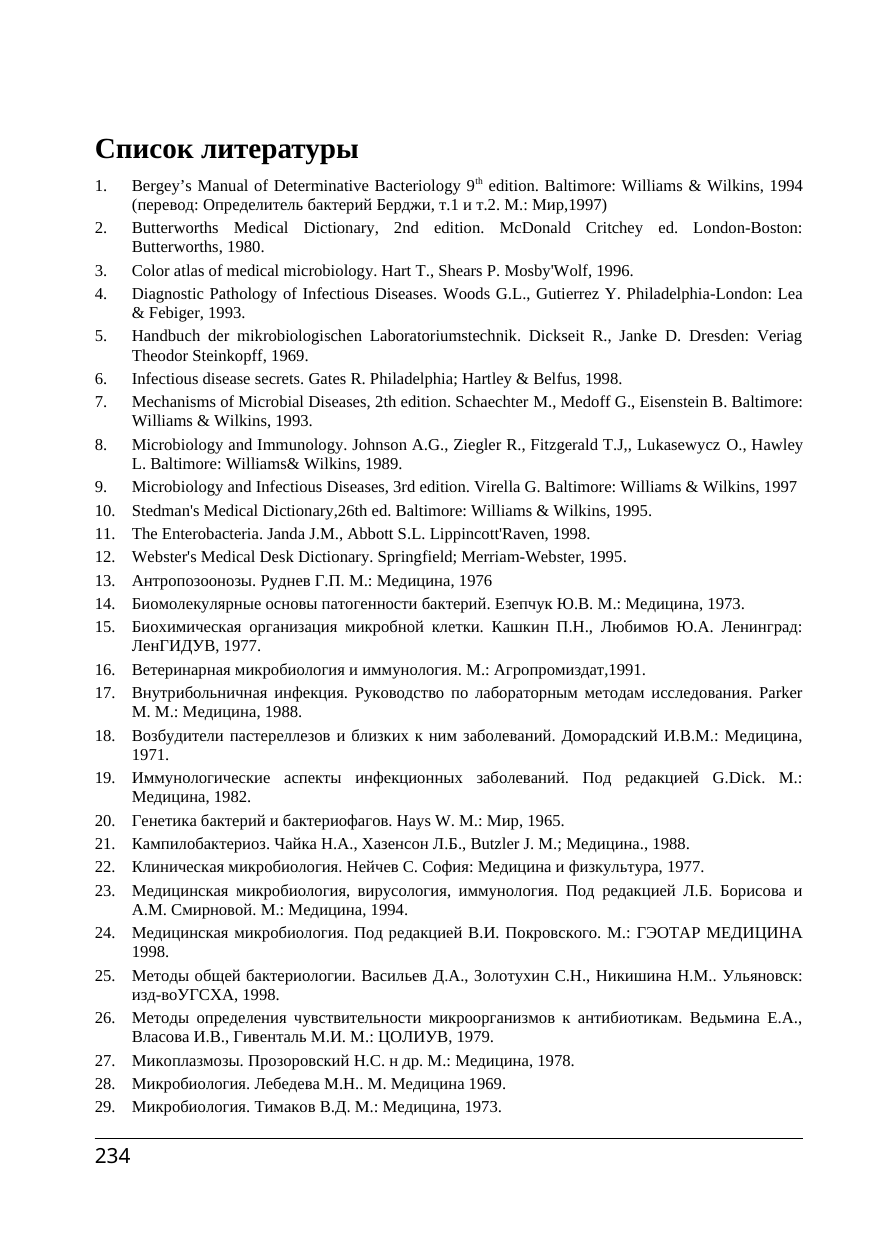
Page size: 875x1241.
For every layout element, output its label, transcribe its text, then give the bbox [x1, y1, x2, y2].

text Color atlas of medical microbiology. Hart Т., Shears P. Mosby'Wolf, 1996. [94, 260, 803, 279]
text Микоплазмозы. Прозоровский Н.С. н др. М.: Медицина, 1978. [94, 1050, 803, 1069]
text Медицинская микробиология. Под редакцией В.И. Покровского. М.: ГЭОТАР МЕДИЦИНА 1998. [94, 923, 803, 961]
text Mechanisms of Microbial Diseases, 2th edition. Schaechter М., Medoff G., Eisenstein B. Baltimore: Williams & Wilkins, 1993. [94, 392, 803, 430]
text Иммунологические аспекты инфекционных заболеваний. Под редакцией G.Dick. М.: Медицина, 1982. [94, 768, 803, 806]
text Внутрибольничная инфекция. Руководство по лабораторным методам исследования. Parker М. М.: Медицина, 1988. [94, 683, 803, 721]
text Микробиология. Лебедева М.Н.. М. Медицина 1969. [94, 1074, 803, 1093]
text Stedman's Medical Dictionary,26th ed. : Williams & Wilkins, 1995. [94, 500, 803, 519]
text Микробиология. Тимаков В.Д. М.: Медицина, 1973. [94, 1097, 803, 1116]
text Ветеринарная микробиология и иммунология. М.: Агропромиздат,1991. [94, 659, 803, 679]
text Антропозоонозы. Руднев Г.П. М.: Медицина, 1976 [94, 570, 803, 589]
text Bergey’s Manual of Determinative Bacteriology 9th edition. : Williams & Wilkins, 1994 (перевод: Определитель бактерий Берджи, т.1 и т.2. М.: Мир,1997) [94, 175, 803, 214]
text The Enterobacteria. Janda J.M., Abbott S.L. Lippincott'Raven, 1998. [94, 524, 803, 543]
text Биохимическая организация микробной клетки. Кашкин П.Н., Любимов Ю.А. Ленинград: ЛенГИДУВ, 1977. [94, 617, 803, 655]
text Butterworths Medical Dictionary, 2nd edition. McDonald Critchey ed. London-Boston: Butterworths, 1980. [94, 218, 803, 256]
subtitle Список литературы [94, 131, 803, 165]
text Кампилобактериоз. Чайка Н.А., Хазенсон Л.Б., Butzler J. М.; Медицина., 1988. [94, 834, 803, 853]
text Microbiology and Infectious Diseases, 3rd edition. Virella G. Baltimore: Williams & Wilkins, 1997 [94, 477, 803, 496]
text Webster's Medical Desk Dictionary. ; Merriam-Webster, 1995. [94, 547, 803, 566]
text Infectious disease secrets. Gates R. Philadelphia; Hartley & Belfus, 1998. [94, 369, 803, 388]
text Возбудители пастереллезов и близких к ним заболеваний. Доморадский И.В.М.: Медицина, 1971. [94, 725, 803, 764]
text Handbuch der mikrobiologischen Laboratoriumstechnik. Dickseit R., Janke D. : Veriag Theodor Steinkopff, 1969. [94, 326, 803, 364]
text Microbiology and Immunology. Johnson A.G., Ziegler R., Fitzgerald T.J,, Lukasewycz О., Hawley L. Baltimore: Williams& Wilkins, 1989. [94, 434, 803, 473]
text Методы определения чувствительности микроорганизмов к антибиотикам. Ведьмина Е.А., Власова И.В., Гивенталь М.И. М.: ЦОЛИУВ, 1979. [94, 1008, 803, 1046]
text Методы общей бактериологии. Васильев Д.А., Золотухин С.Н., Никишина Н.М.. Ульяновск: изд-воУГСХА, 1998. [94, 965, 803, 1004]
text Биомолекулярные основы патогенности бактерий. Езепчук Ю.В. М.: Медицина, 1973. [94, 594, 803, 613]
text Генетика бактерий и бактериофагов. Hays W. М.: Мир, 1965. [94, 810, 803, 829]
text Клиническая микробиология. Нейчев С. София: Медицина и физкультура, 1977. [94, 857, 803, 876]
text Медицинская микробиология, вирусология, иммунология. Под редакцией Л.Б. Борисова и А.М. Смирновой. М.: Медицина, 1994. [94, 880, 803, 919]
text Diagnostic Pathology of Infectious Diseases. Woods G.L., Gutierrez Y. -: Lea & Febiger, 1993. [94, 284, 803, 322]
